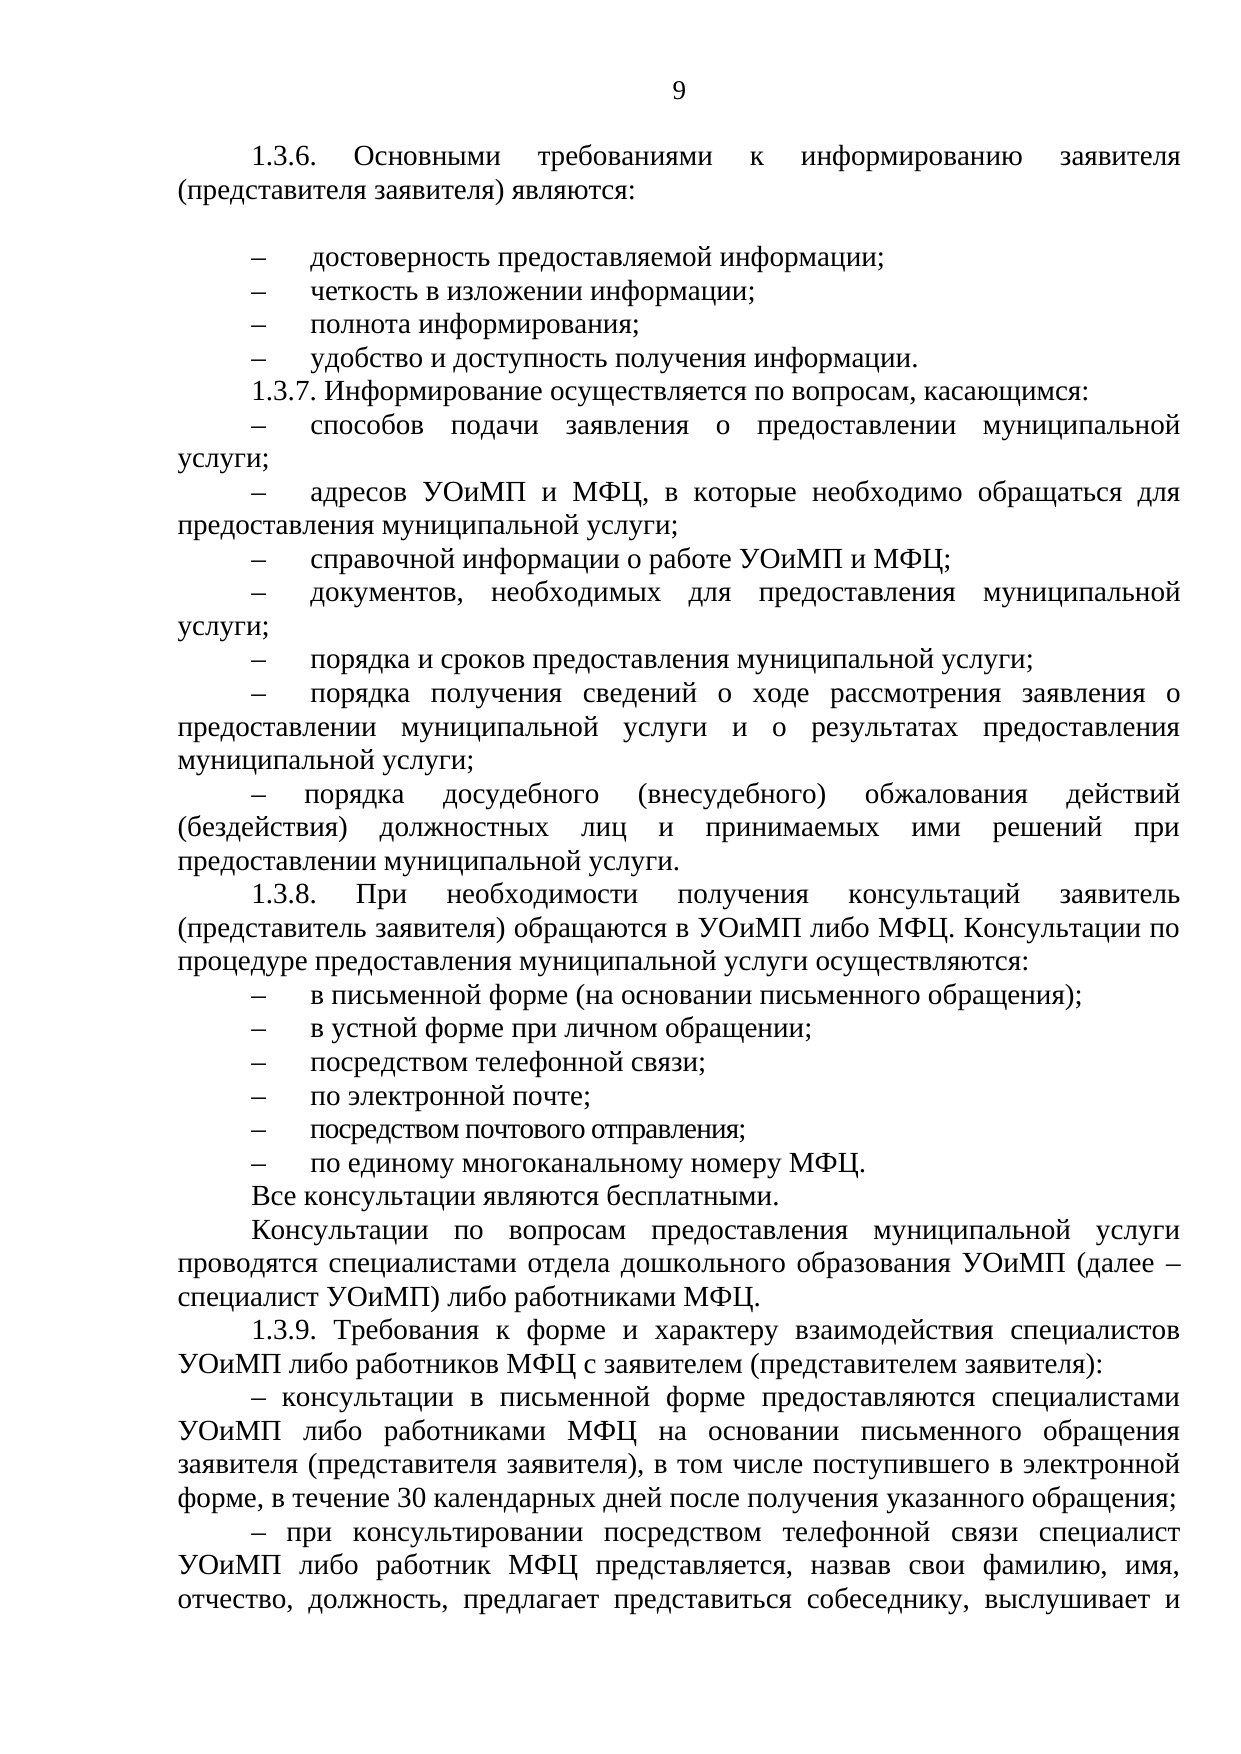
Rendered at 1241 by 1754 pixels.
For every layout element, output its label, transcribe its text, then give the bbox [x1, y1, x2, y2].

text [177, 1514, 1181, 1614]
text – справочной информации о работе УОиМП и МФЦ; [177, 541, 1181, 574]
text – консультации в письменной форме предоставляются специалистами УОиМП либо работниками МФЦ на основании письменного обращения заявителя (представителя заявителя), в том числе поступившего в электронной форме, в течение 30 календарных дней после получения указанного обращения; [177, 1379, 1181, 1514]
text 1.3.6. Основными требованиями к информированию заявителя (представителя заявителя) являются: [177, 138, 1181, 206]
text – порядка получения сведений о ходе рассмотрения заявления о предоставлении муниципальной услуги и о результатах предоставления муниципальной услуги; [177, 675, 1181, 776]
text – способов подачи заявления о предоставлении муниципальной услуги; [177, 407, 1181, 474]
text – по единому многоканальному номеру МФЦ. [177, 1145, 1181, 1178]
text – посредством почтового отправления; [177, 1111, 1181, 1145]
text Все консультации являются бесплатными. [177, 1178, 1181, 1212]
text – в письменной форме (на основании письменного обращения); [177, 977, 1181, 1011]
text 1.3.8. При необходимости получения консультаций заявитель (представитель заявителя) обращаются в УОиМП либо МФЦ. Консультации по процедуре предоставления муниципальной услуги осуществляются: [177, 876, 1181, 977]
text – по электронной почте; [177, 1078, 1181, 1111]
text – достоверность предоставляемой информации; [177, 239, 1181, 273]
text – документов, необходимых для предоставления муниципальной услуги; [177, 574, 1181, 642]
text Консультации по вопросам предоставления муниципальной услуги проводятся специалистами отдела дошкольного образования УОиМП (далее – специалист УОиМП) либо работниками МФЦ. [177, 1212, 1181, 1312]
text – четкость в изложении информации; [177, 273, 1181, 306]
text – порядка досудебного (внесудебного) обжалования действий (бездействия) должностных лиц и принимаемых ими решений при предоставлении муниципальной услуги. [177, 776, 1181, 876]
text 1.3.7. Информирование осуществляется по вопросам, касающимся: [177, 373, 1181, 407]
text – удобство и доступность получения информации. [177, 340, 1181, 373]
text – посредством телефонной связи; [177, 1044, 1181, 1078]
text – в устной форме при личном обращении; [177, 1011, 1181, 1044]
text – адресов УОиМП и МФЦ, в которые необходимо обращаться для предоставления муниципальной услуги; [177, 474, 1181, 541]
text 1.3.9. Требования к форме и характеру взаимодействия специалистов УОиМП либо работников МФЦ с заявителем (представителем заявителя): [177, 1312, 1181, 1379]
text – порядка и сроков предоставления муниципальной услуги; [177, 642, 1181, 675]
text – полнота информирования; [177, 306, 1181, 340]
